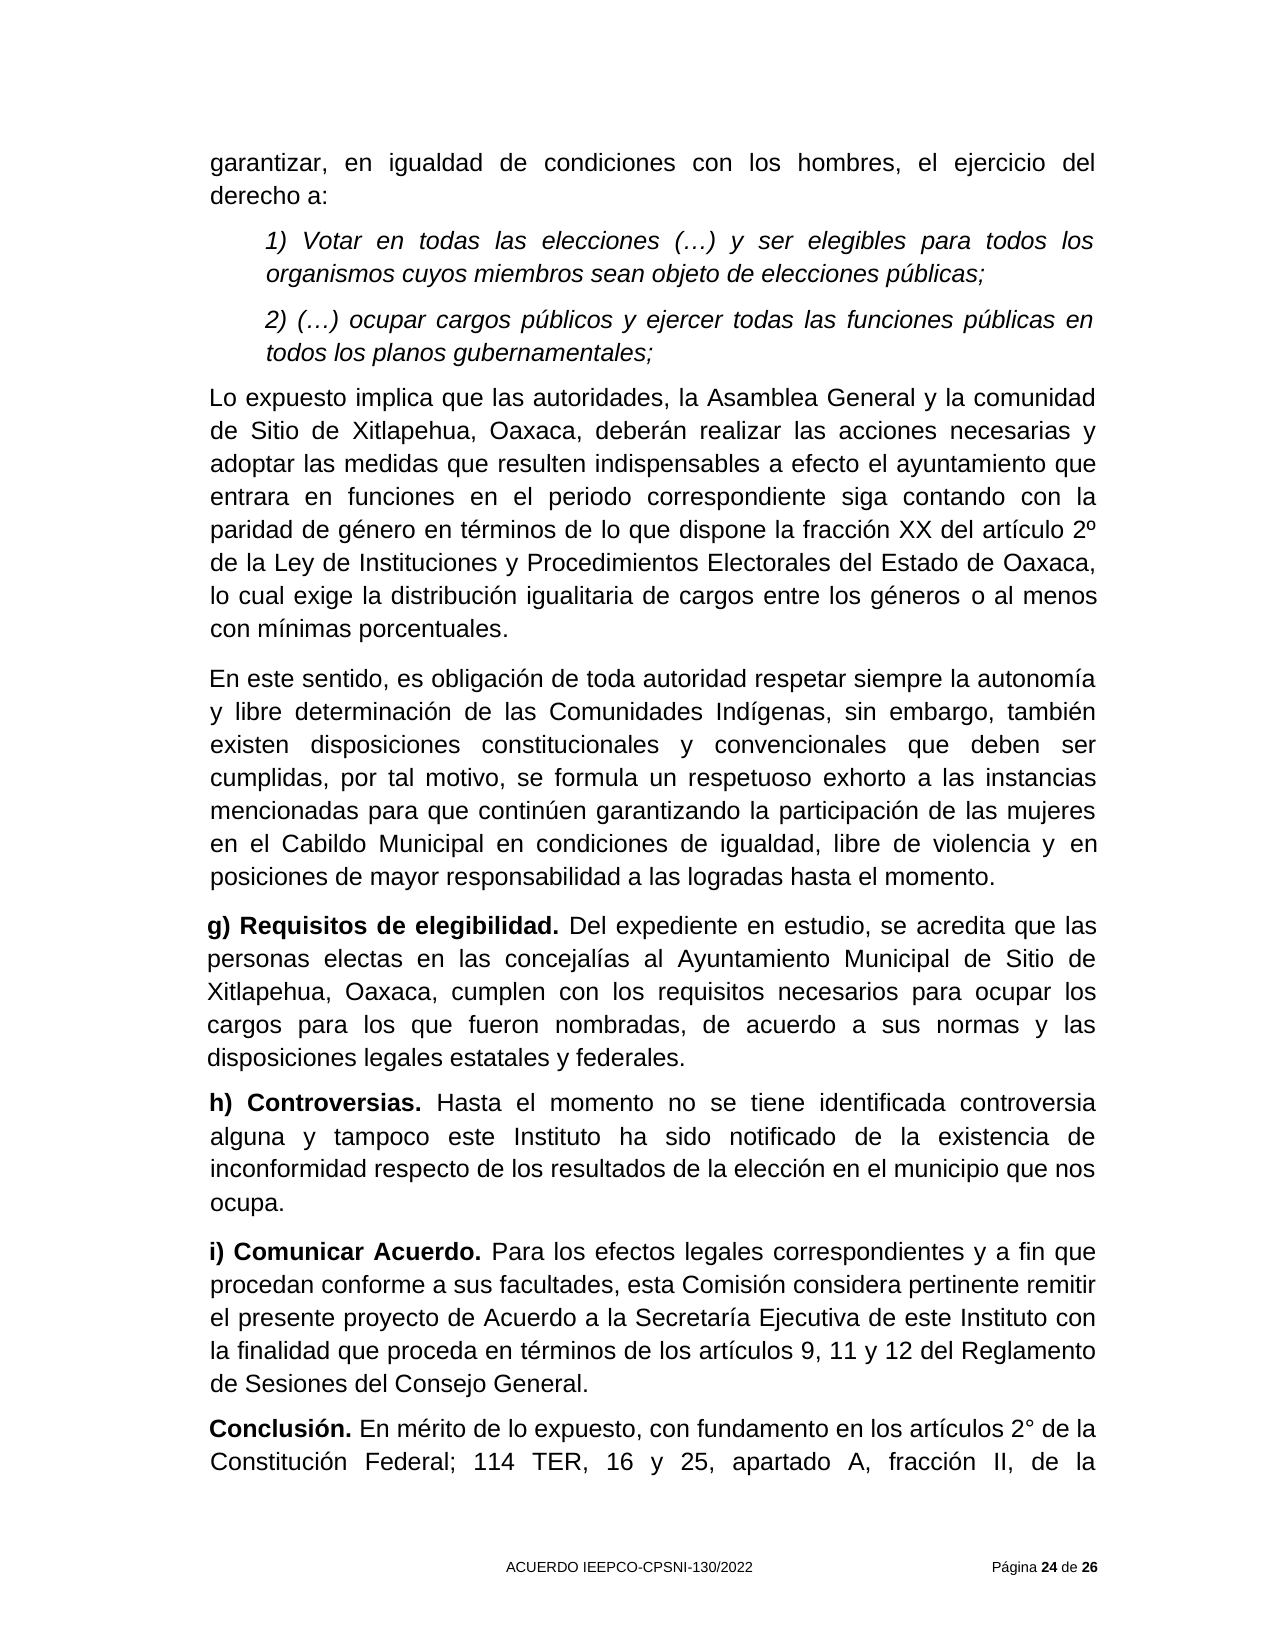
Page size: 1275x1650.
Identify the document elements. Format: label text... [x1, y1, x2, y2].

text 2) (…) ocupar cargos públicos y ejercer todas las funciones públicas en todos los planos gubernamentales; [265, 305, 1097, 366]
text Lo expuesto implica que las autoridades, la Asamblea General y la comunidad de Sitio de Xitlapehua, Oaxaca, deberán realizar las acciones necesarias y adoptar las medidas que resulten indispensables a efecto el ayuntamiento que entrara en funciones en el periodo correspondiente siga contando con la paridad de género en términos de lo que dispone la fracción XX del artículo 2º de la Ley de Instituciones y Procedimientos Electorales del Estado de Oaxaca, lo cual exige la distribución igualitaria de cargos entre los géneros o al menos con mínimas porcentuales. [209, 383, 1098, 643]
text h) Controversias. Hasta el momento no se tiene identificada controversia alguna y tampoco este Instituto ha sido notificado de la existencia de inconformidad respecto de los resultados de la elección en el municipio que nos ocupa. [209, 1088, 1097, 1216]
text 1) Votar en todas las elecciones (…) y ser elegibles para todos los organismos cuyos miembros sean objeto de elecciones públicas; [265, 226, 1097, 288]
text i) Comunicar Acuerdo. Para los efectos legales correspondientes y a fin que procedan conforme a sus facultades, esta Comisión considera pertinente remitir el presente proyecto de Acuerdo a la Secretaría Ejecutiva de este Instituto con la finalidad que proceda en términos de los artículos 9, 11 y 12 del Reglamento de Sesiones del Consejo General. [209, 1237, 1098, 1397]
text En este sentido, es obligación de toda autoridad respetar siempre la autonomía y libre determinación de las Comunidades Indígenas, sin embargo, también existen disposiciones constitucionales y convencionales que deben ser cumplidas, por tal motivo, se formula un respetuoso exhorto a las instancias mencionadas para que continúen garantizando la participación de las mujeres en el Cabildo Municipal en condiciones de igualdad, libre de violencia y en posiciones de mayor responsabilidad a las logradas hasta el momento. [209, 663, 1098, 890]
text g) Requisitos de elegibilidad. Del expediente en estudio, se acredita que las personas electas en las concejalías al Ayuntamiento Municipal de Sitio de Xitlapehua, Oaxaca, cumplen con los requisitos necesarios para ocupar los cargos para los que fueron nombradas, de acuerdo a sus normas y las disposiciones legales estatales y federales. [207, 911, 1098, 1072]
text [209, 1414, 1098, 1476]
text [209, 148, 1097, 209]
